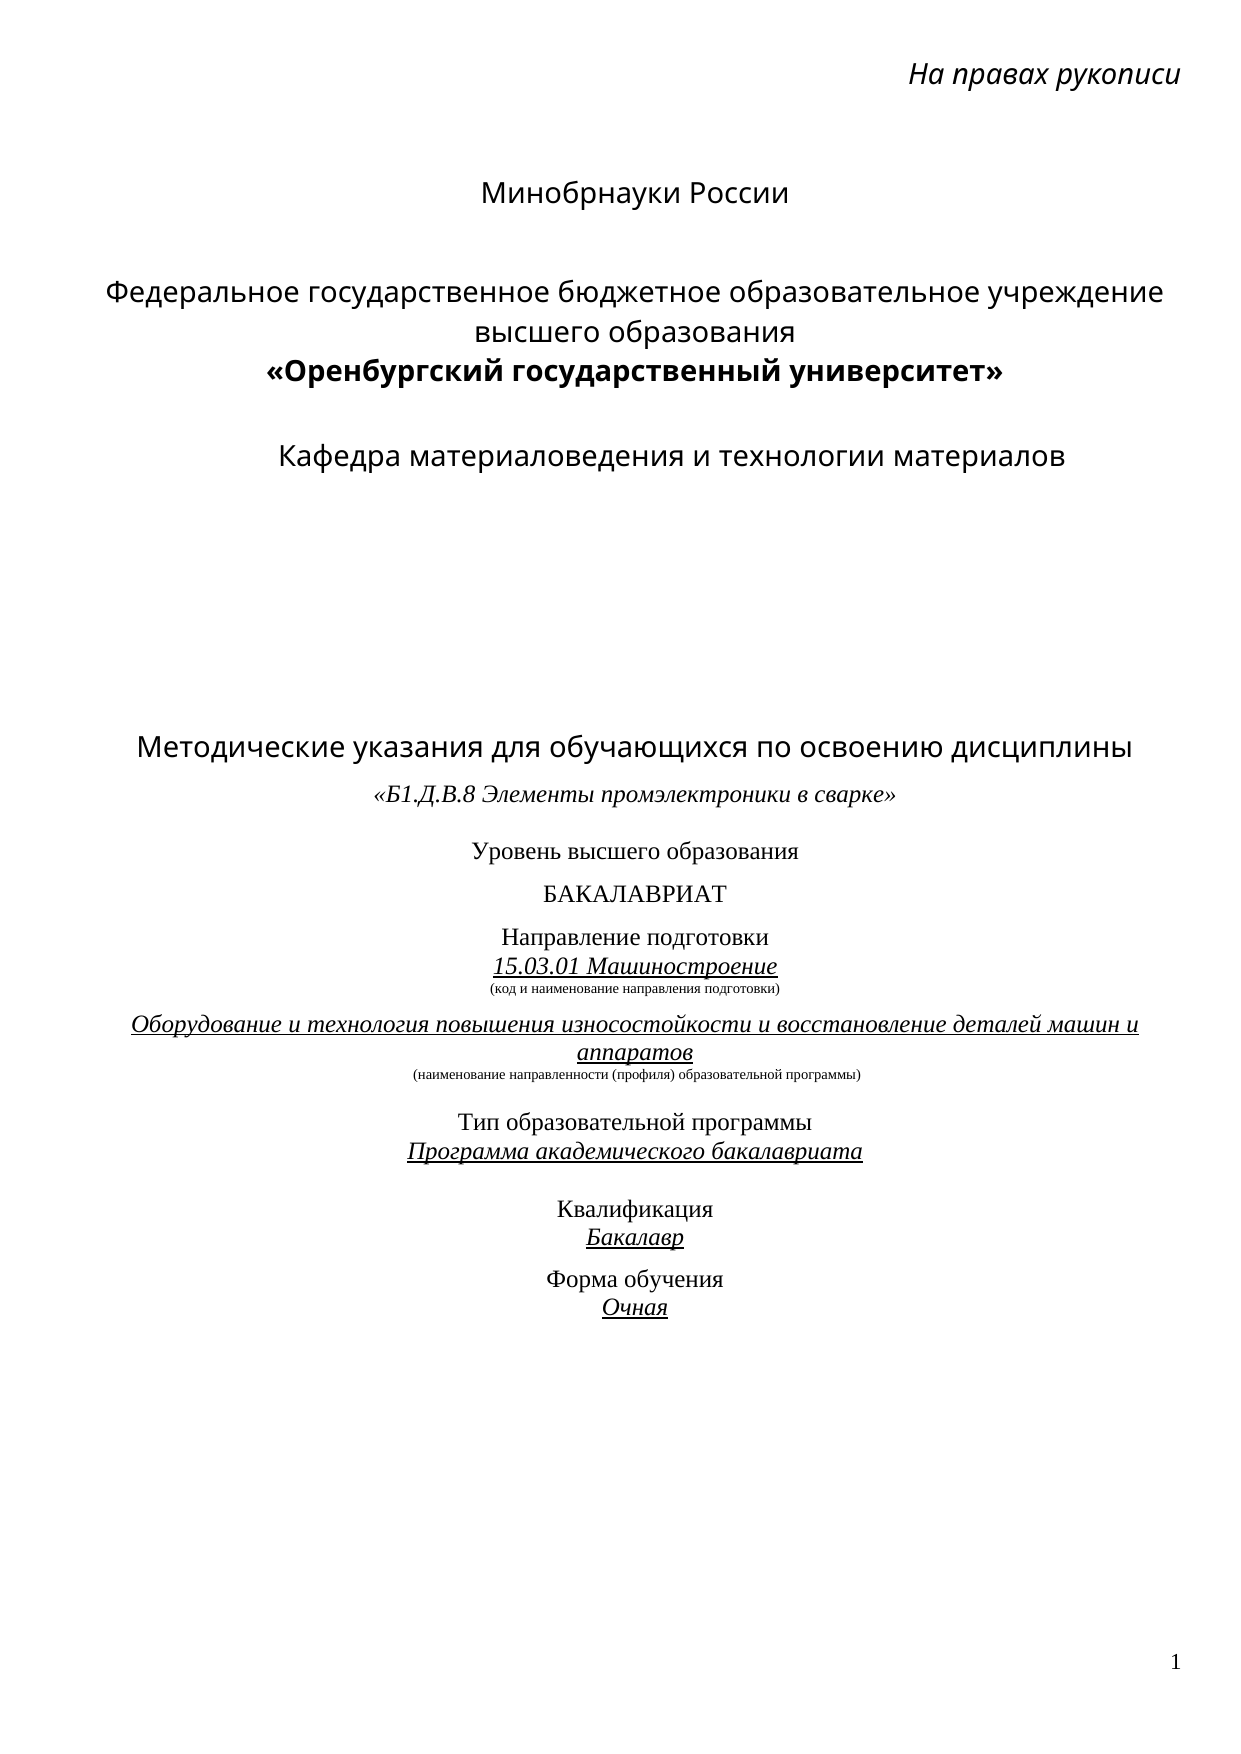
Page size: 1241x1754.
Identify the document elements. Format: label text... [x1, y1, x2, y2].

text На правах рукописи [88, 53, 1181, 93]
text Уровень высшего образования [88, 836, 1181, 865]
text Оборудование и технология повышения износостойкости и восстановление деталей машин и аппаратов [88, 1009, 1181, 1066]
text высшего образования [88, 311, 1181, 351]
text (код и наименование направления подготовки) [88, 980, 1181, 1009]
text БАКАЛАВРИАТ [88, 879, 1181, 908]
text Очная [88, 1292, 1181, 1321]
text Минобрнауки России [88, 172, 1181, 212]
text «Б1.Д.В.8 Элементы промэлектроники в сварке» [88, 779, 1181, 807]
text 15.03.01 Машиностроение [88, 951, 1181, 980]
text Федеральное государственное бюджетное образовательное учреждение [88, 271, 1181, 311]
text Направление подготовки [88, 922, 1181, 951]
text Бакалавр [88, 1222, 1181, 1251]
text «Оренбургский государственный университет» [88, 351, 1181, 390]
text Программа академического бакалавриата [88, 1136, 1181, 1165]
text Форма обучения [88, 1264, 1181, 1292]
text (наименование направленности (профиля) образовательной программы) [88, 1066, 1181, 1095]
text Квалификация [88, 1194, 1181, 1222]
text Кафедра материаловедения и технологии материалов [88, 436, 1181, 475]
text Методические указания для обучающихся по освоению дисциплины [88, 727, 1181, 766]
text Тип образовательной программы [88, 1107, 1181, 1136]
